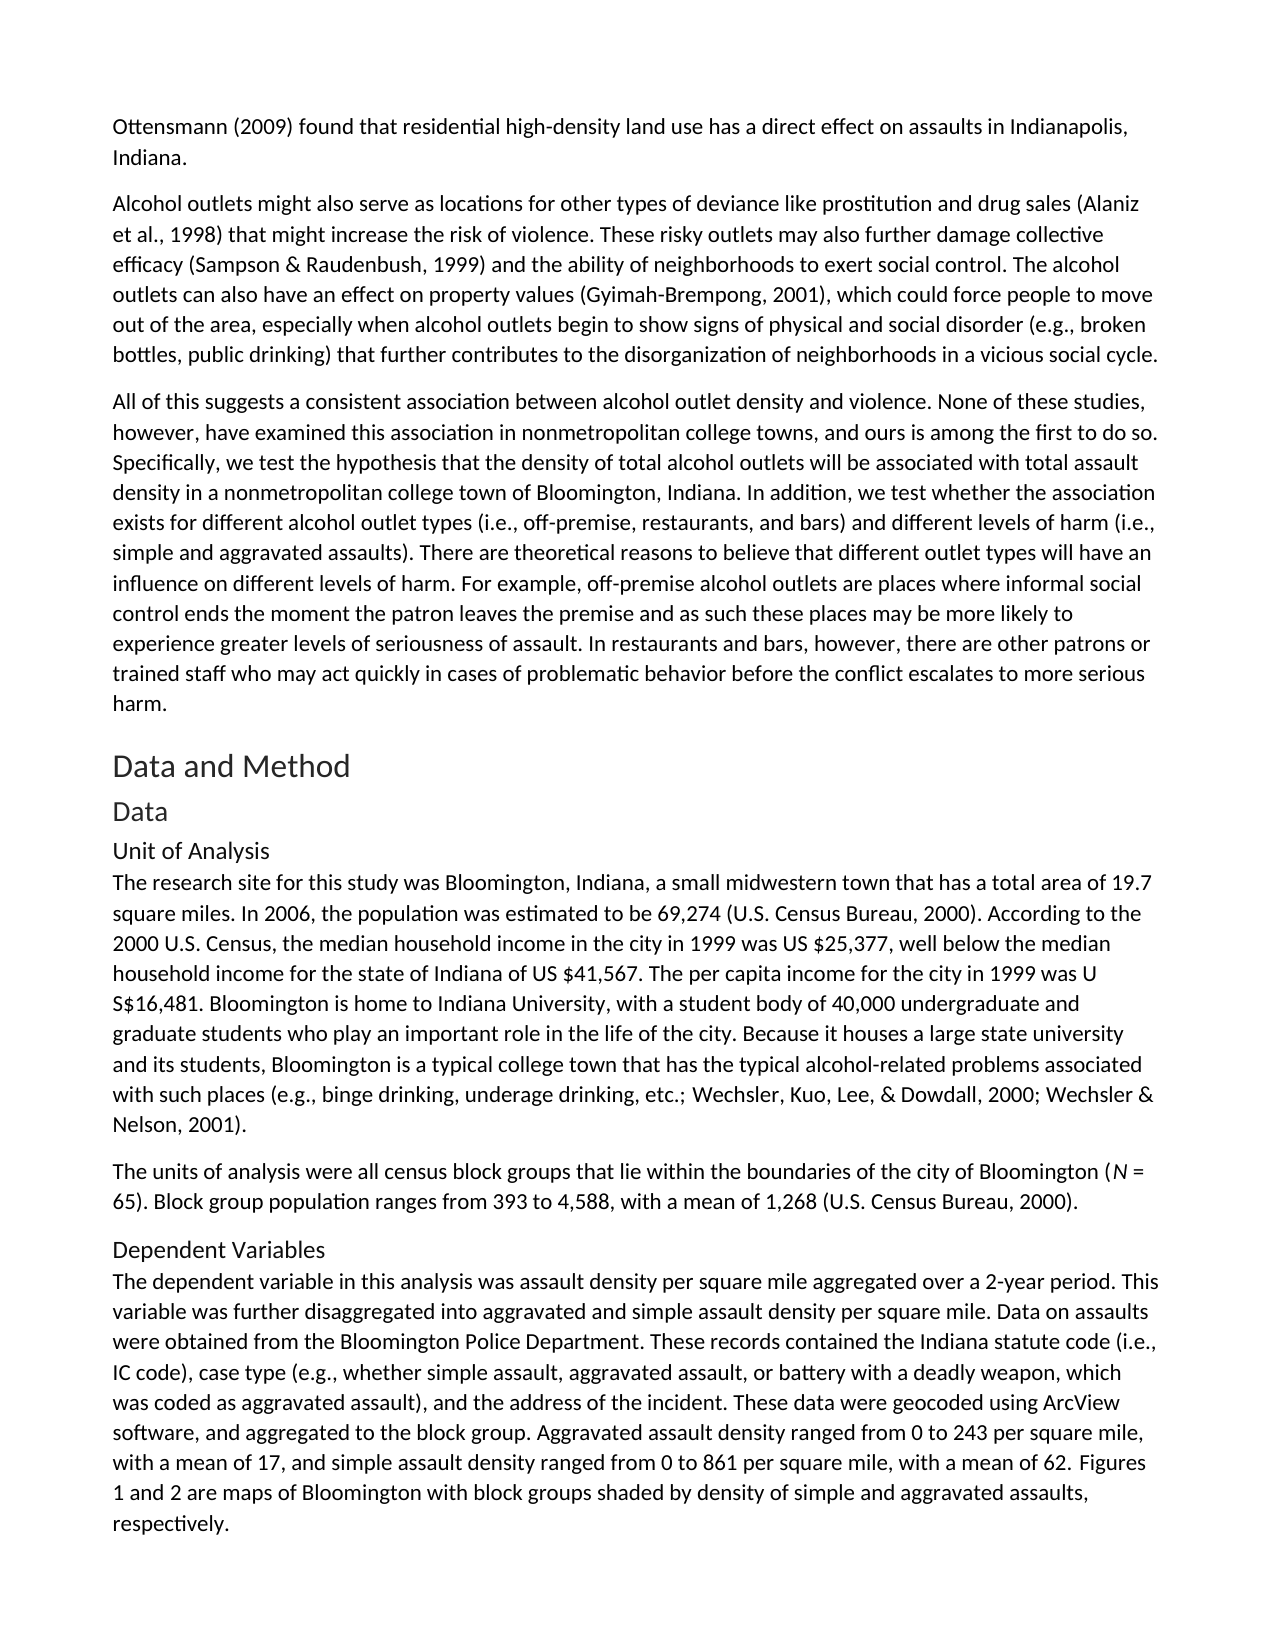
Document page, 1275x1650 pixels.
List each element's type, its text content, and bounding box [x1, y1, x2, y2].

subtitle Data [112, 793, 1162, 828]
text The dependent variable in this analysis was assault density per square mile aggregated over a 2-year period. This variable was further disaggregated into aggravated and simple assault density per square mile. Data on assaults were obtained from the Bloomington Police Department. These records contained the Indiana statute code (i.e., IC code), case type (e.g., whether simple assault, aggravated assault, or battery with a deadly weapon, which was coded as aggravated assault), and the address of the incident. These data were geocoded using ArcView software, and aggregated to the block group. Aggravated assault density ranged from 0 to 243 per square mile, with a mean of 17, and simple assault density ranged from 0 to 861 per square mile, with a mean of 62. Figures 1 and 2 are maps of Bloomington with block groups shaded by density of simple and aggravated assaults, respectively. [112, 1267, 1162, 1537]
text All of this suggests a consistent association between alcohol outlet density and violence. None of these studies, however, have examined this association in nonmetropolitan college towns, and ours is among the first to do so. Specifically, we test the hypothesis that the density of total alcohol outlets will be associated with total assault density in a nonmetropolitan college town of Bloomington, Indiana. In addition, we test whether the association exists for different alcohol outlet types (i.e., off-premise, restaurants, and bars) and different levels of harm (i.e., simple and aggravated assaults). There are theoretical reasons to believe that different outlet types will have an influence on different levels of harm. For example, off-premise alcohol outlets are places where informal social control ends the moment the patron leaves the premise and as such these places may be more likely to experience greater levels of seriousness of assault. In restaurants and bars, however, there are other patrons or trained staff who may act quickly in cases of problematic behavior before the conflict escalates to more serious harm. [112, 387, 1162, 718]
text The research site for this study was Bloomington, Indiana, a small midwestern town that has a total area of 19.7 square miles. In 2006, the population was estimated to be 69,274 (U.S. Census Bureau, 2000). According to the 2000 U.S. Census, the median household income in the city in 1999 was US $25,377, well below the median household income for the state of Indiana of US $41,567. The per capita income for the city in 1999 was U S$16,481. Bloomington is home to Indiana University, with a student body of 40,000 undergraduate and graduate students who play an important role in the life of the city. Because it houses a large state university and its students, Bloomington is a typical college town that has the typical alcohol-related problems associated with such places (e.g., binge drinking, underage drinking, etc.; Wechsler, Kuo, Lee, & Dowdall, 2000; Wechsler & Nelson, 2001). [112, 868, 1162, 1138]
text The units of analysis were all census block groups that lie within the boundaries of the city of Bloomington (N = 65). Block group population ranges from 393 to 4,588, with a mean of 1,268 (U.S. Census Bureau, 2000). [112, 1157, 1162, 1215]
subtitle Dependent Variables [112, 1234, 1162, 1264]
subtitle Unit of Analysis [112, 836, 1162, 866]
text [112, 112, 1162, 171]
subtitle Data and Method [112, 745, 1162, 786]
text Alcohol outlets might also serve as locations for other types of deviance like prostitution and drug sales (Alaniz et al., 1998) that might increase the risk of violence. These risky outlets may also further damage collective efficacy (Sampson & Raudenbush, 1999) and the ability of neighborhoods to exert social control. The alcohol outlets can also have an effect on property values (Gyimah-Brempong, 2001), which could force people to move out of the area, especially when alcohol outlets begin to show signs of physical and social disorder (e.g., broken bottles, public drinking) that further contributes to the disorganization of neighborhoods in a vicious social cycle. [112, 189, 1162, 369]
